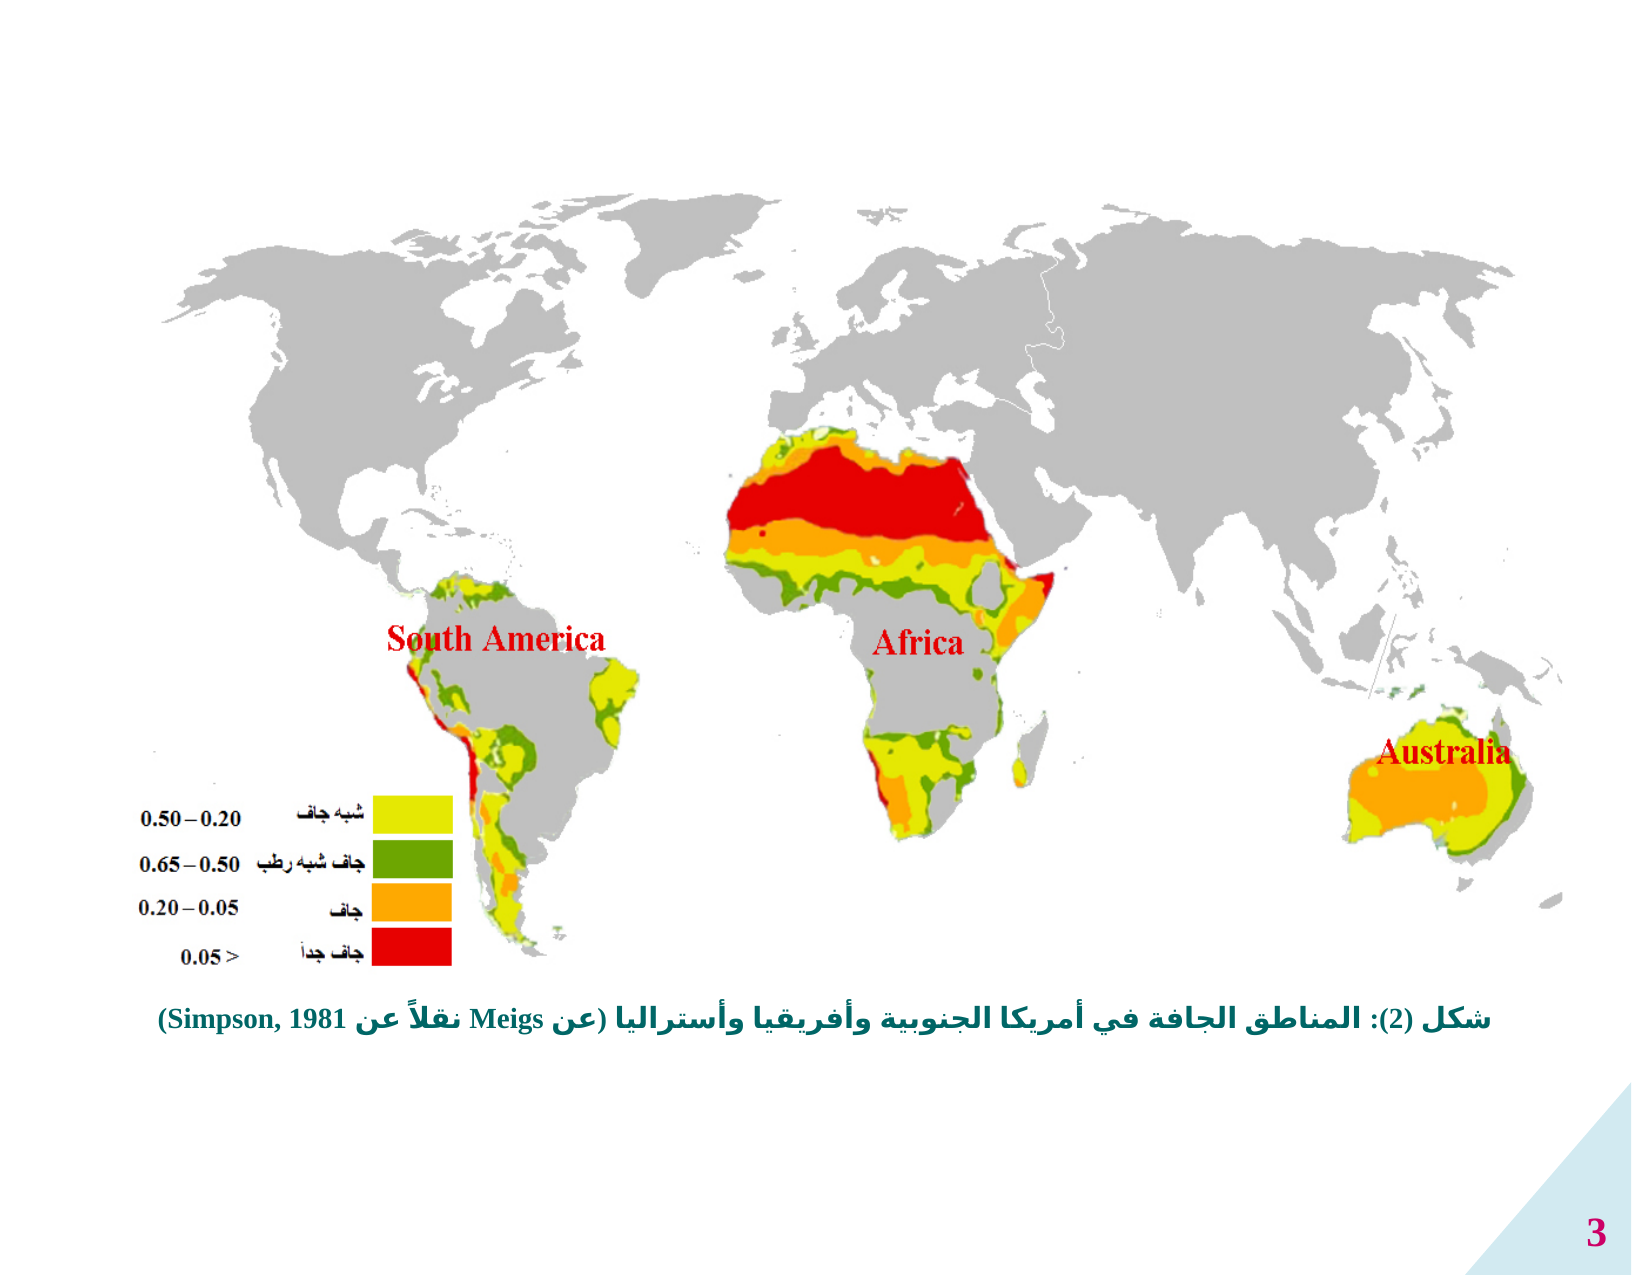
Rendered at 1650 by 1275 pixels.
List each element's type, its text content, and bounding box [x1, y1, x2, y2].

text شكل (2): المناطق الجافة في أمريكا الجنوبية وأفريقيا وأستراليا (عن Meigs نقلاً عن Simpson, 1981) [150, 1001, 1500, 1034]
picture [104, 182, 1563, 980]
